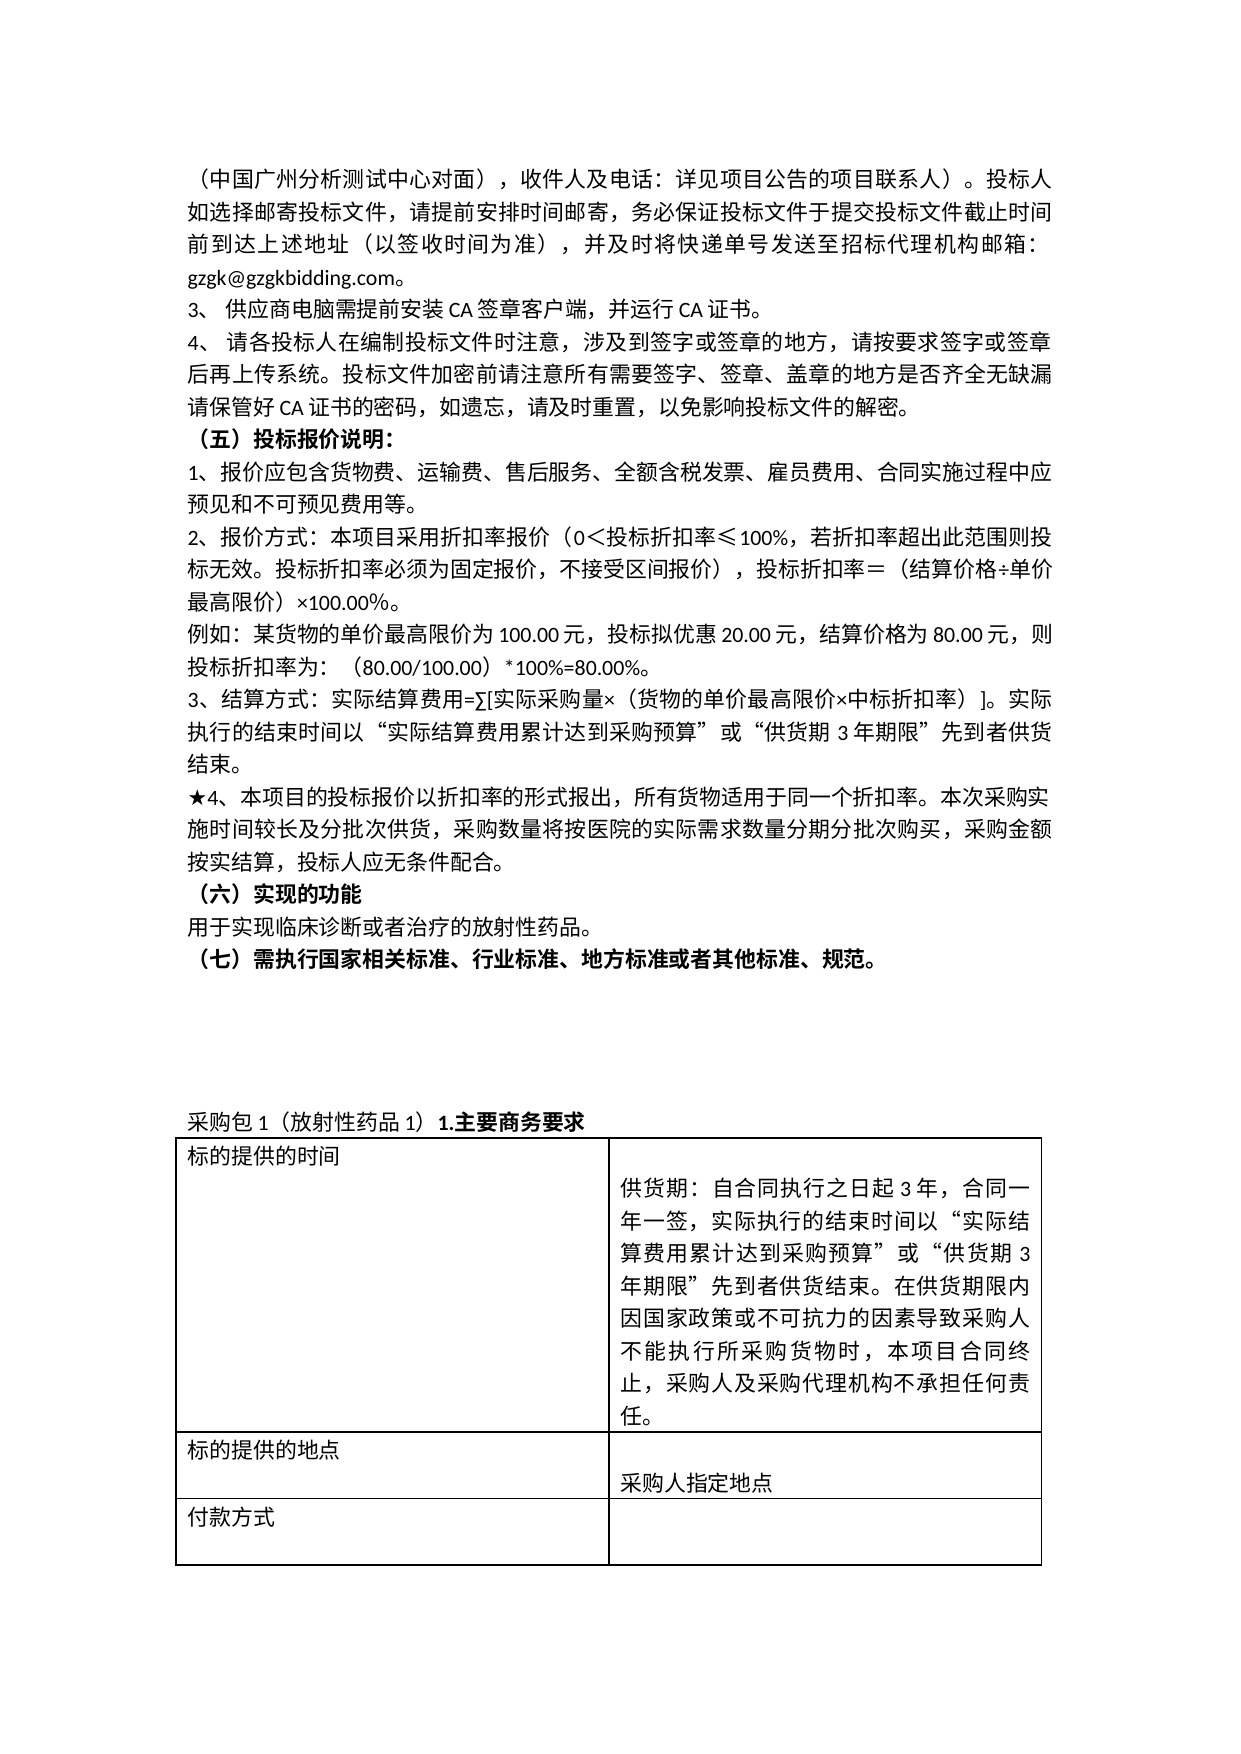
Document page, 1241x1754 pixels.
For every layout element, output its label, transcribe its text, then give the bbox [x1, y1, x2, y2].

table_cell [610, 1499, 1041, 1564]
table_cell 采购人指定地点 [610, 1433, 1041, 1498]
table_header 供货期：自合同执行之日起3年，合同一年一签，实际执行的结束时间以“实际结算费用累计达到采购预算”或“供货期3年期限”先到者供货结束。在供货期限内因国家政策或不可抗力的因素导致采购人不能执行所采购货物时，本项目合同终止，采购人及采购代理机构不承担任何责任。 [610, 1139, 1041, 1431]
table_cell 付款方式 [177, 1499, 608, 1564]
table_cell 标的提供的地点 [177, 1433, 608, 1498]
table_header 标的提供的时间 [177, 1139, 608, 1431]
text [187, 162, 1053, 1007]
text 采购包1（放射性药品1）1.主要商务要求 [187, 1104, 1053, 1137]
